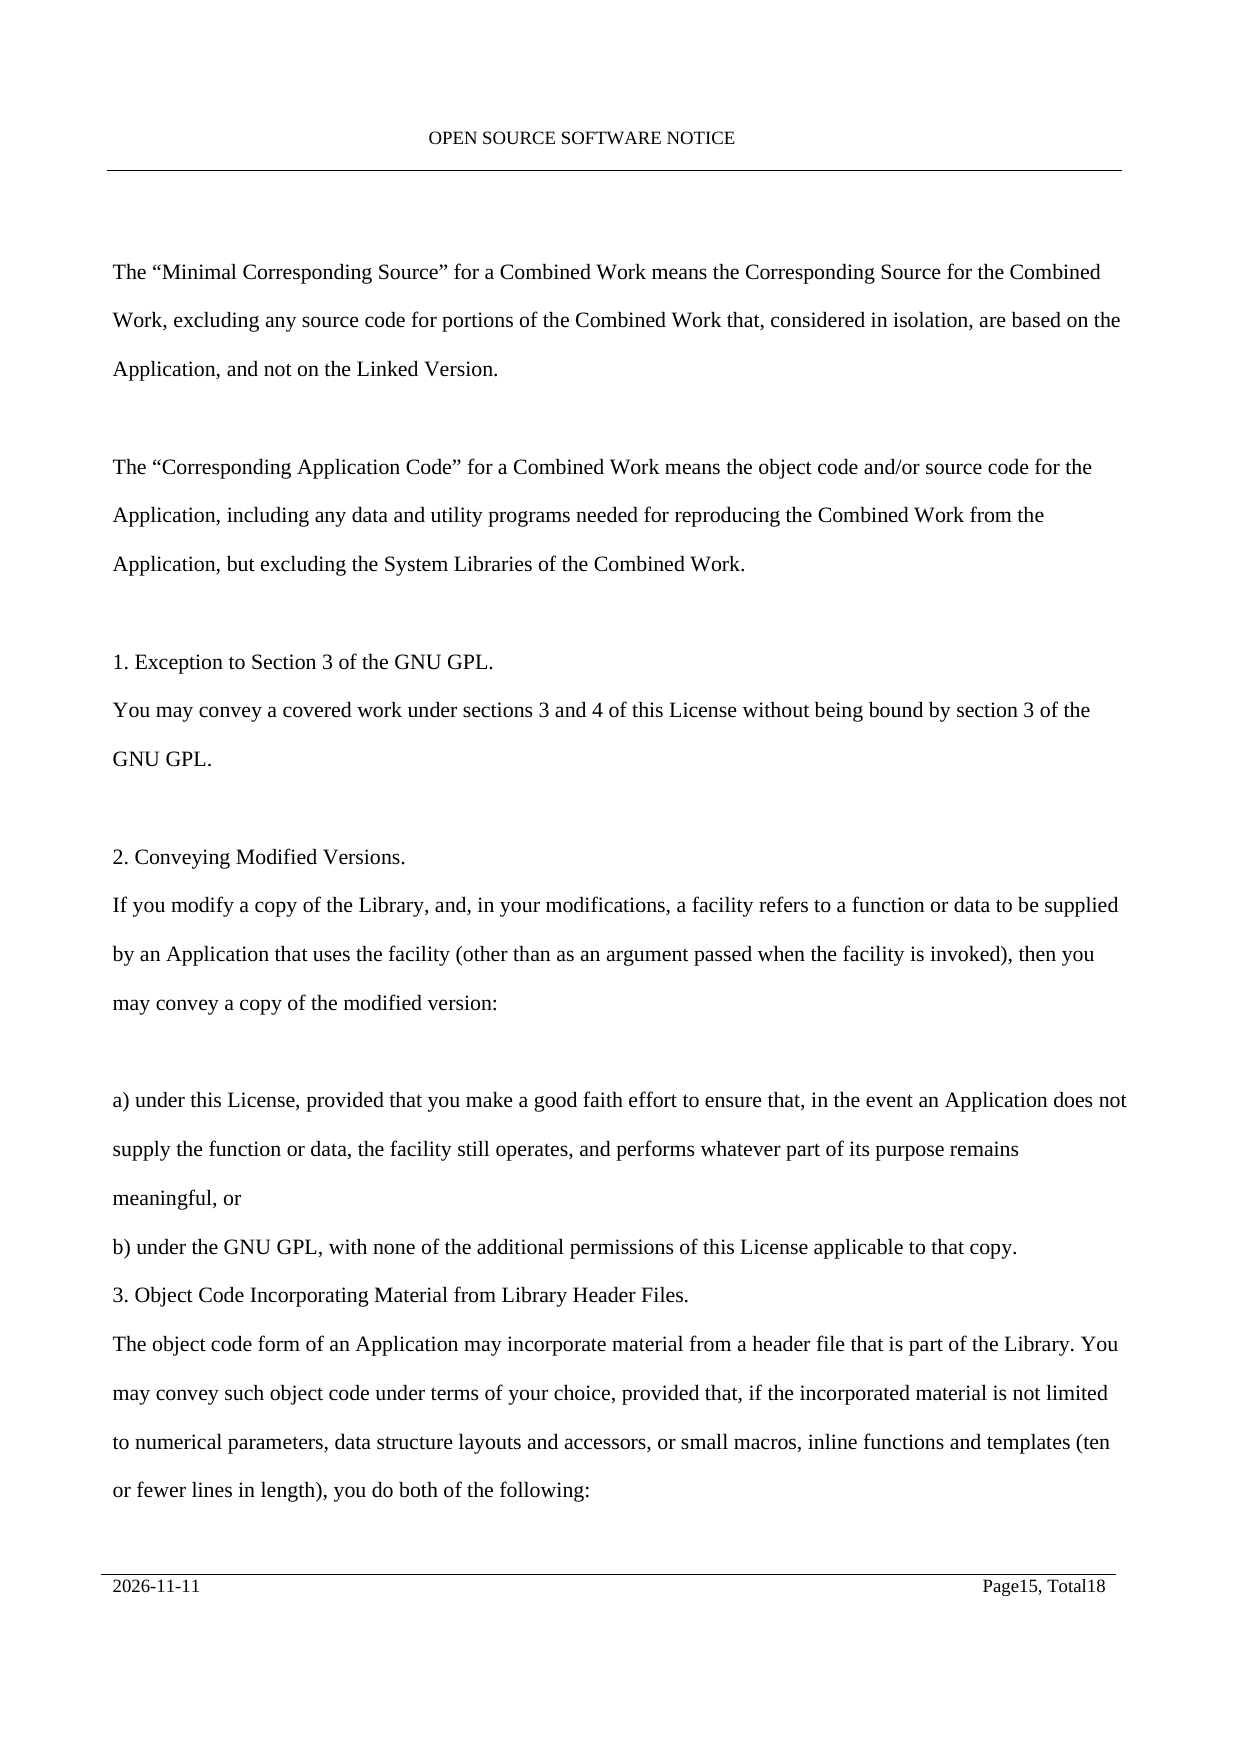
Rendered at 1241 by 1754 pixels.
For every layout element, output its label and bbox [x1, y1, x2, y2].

text [112, 206, 1128, 1506]
